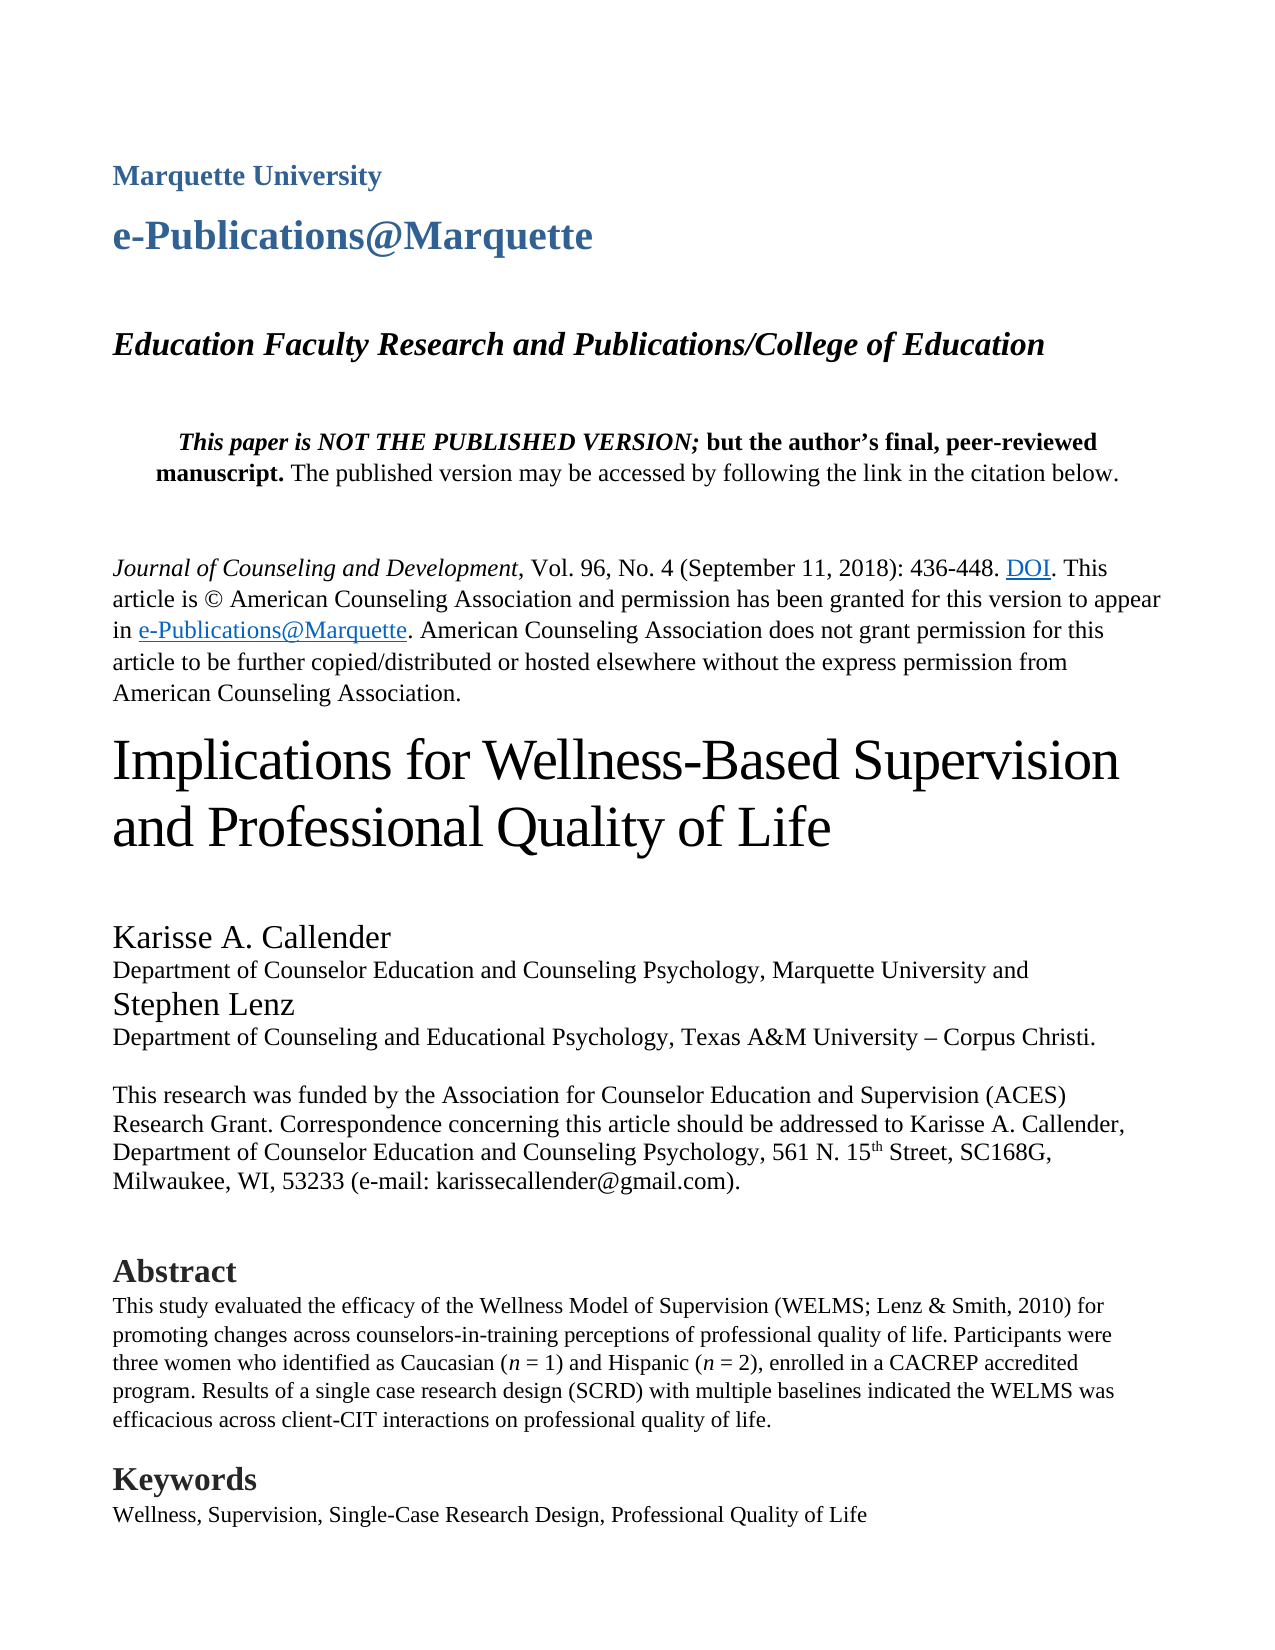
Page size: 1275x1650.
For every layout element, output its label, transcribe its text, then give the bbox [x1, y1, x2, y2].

text This paper is NOT THE PUBLISHED VERSION; but the author’s final, peer-reviewed manuscript. The published version may be accessed by following the link in the citation below. [112, 427, 1162, 487]
text This study evaluated the efficacy of the Wellness Model of Supervision (WELMS; Lenz & Smith, 2010) for promoting changes across counselors-in-training perceptions of professional quality of life. Participants were three women who identified as Caucasian (n = 1) and Hispanic (n = 2), enrolled in a CACREP accredited program. Results of a single case research design (SCRD) with multiple baselines indicated the WELMS was efficacious across client-CIT interactions on professional quality of life. [112, 1292, 1162, 1432]
text Wellness, Supervision, Single-Case Research Design, Professional Quality of Life [112, 1501, 1162, 1527]
text Department of Counselor Education and Counseling Psychology, Marquette University and [112, 955, 1162, 984]
text e-Publications@Marquette [112, 210, 1162, 258]
text Journal of Counseling and Development, Vol. 96, No. 4 (September 11, 2018): 436-448. DOI. This article is © American Counseling Association and permission has been granted for this version to appear in e-Publications@Marquette. American Counseling Association does not grant permission for this article to be further copied/distributed or hosted elsewhere without the express permission from American Counseling Association. [112, 553, 1162, 706]
subtitle Abstract [112, 1251, 1162, 1289]
text Implications for Wellness-Based Supervision and Professional Quality of Life [112, 725, 1162, 859]
subtitle Keywords [112, 1459, 1162, 1498]
text Education Faculty Research and Publications/College of Education [112, 324, 1162, 362]
text Stephen Lenz [112, 984, 1162, 1022]
text Karisse A. Callender [112, 917, 1162, 955]
text Marquette University [112, 158, 1162, 191]
text Department of Counseling and Educational Psychology, Texas A&M University – Corpus Christi. [112, 1022, 1162, 1051]
text This research was funded by the Association for Counselor Education and Supervision (ACES) Research Grant. Correspondence concerning this article should be addressed to Karisse A. Callender, Department of Counselor Education and Counseling Psychology, 561 N. 15th Street, SC168G, Milwaukee, WI, 53233 (e-mail: karissecallender@gmail.com). [112, 1080, 1162, 1195]
